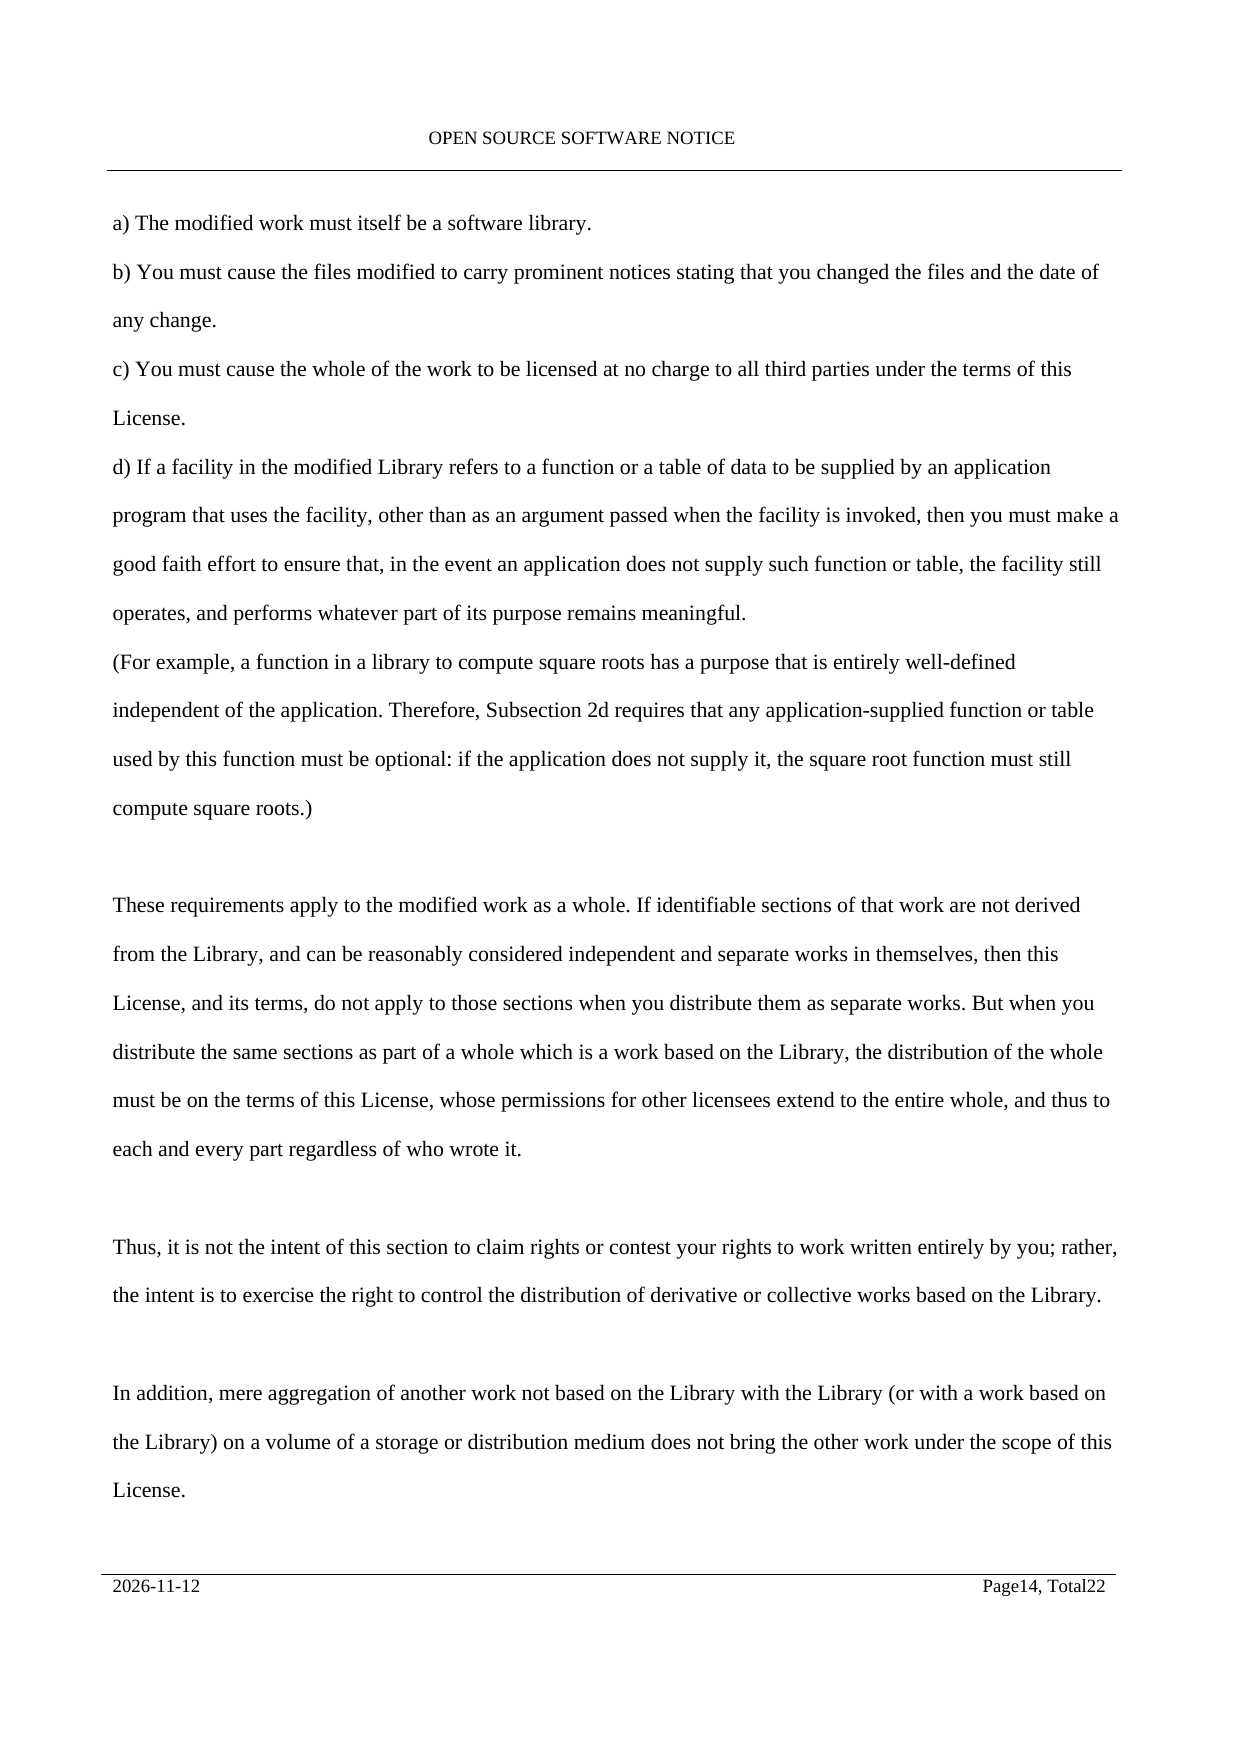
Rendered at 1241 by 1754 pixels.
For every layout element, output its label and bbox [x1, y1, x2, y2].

text [112, 206, 1128, 1506]
